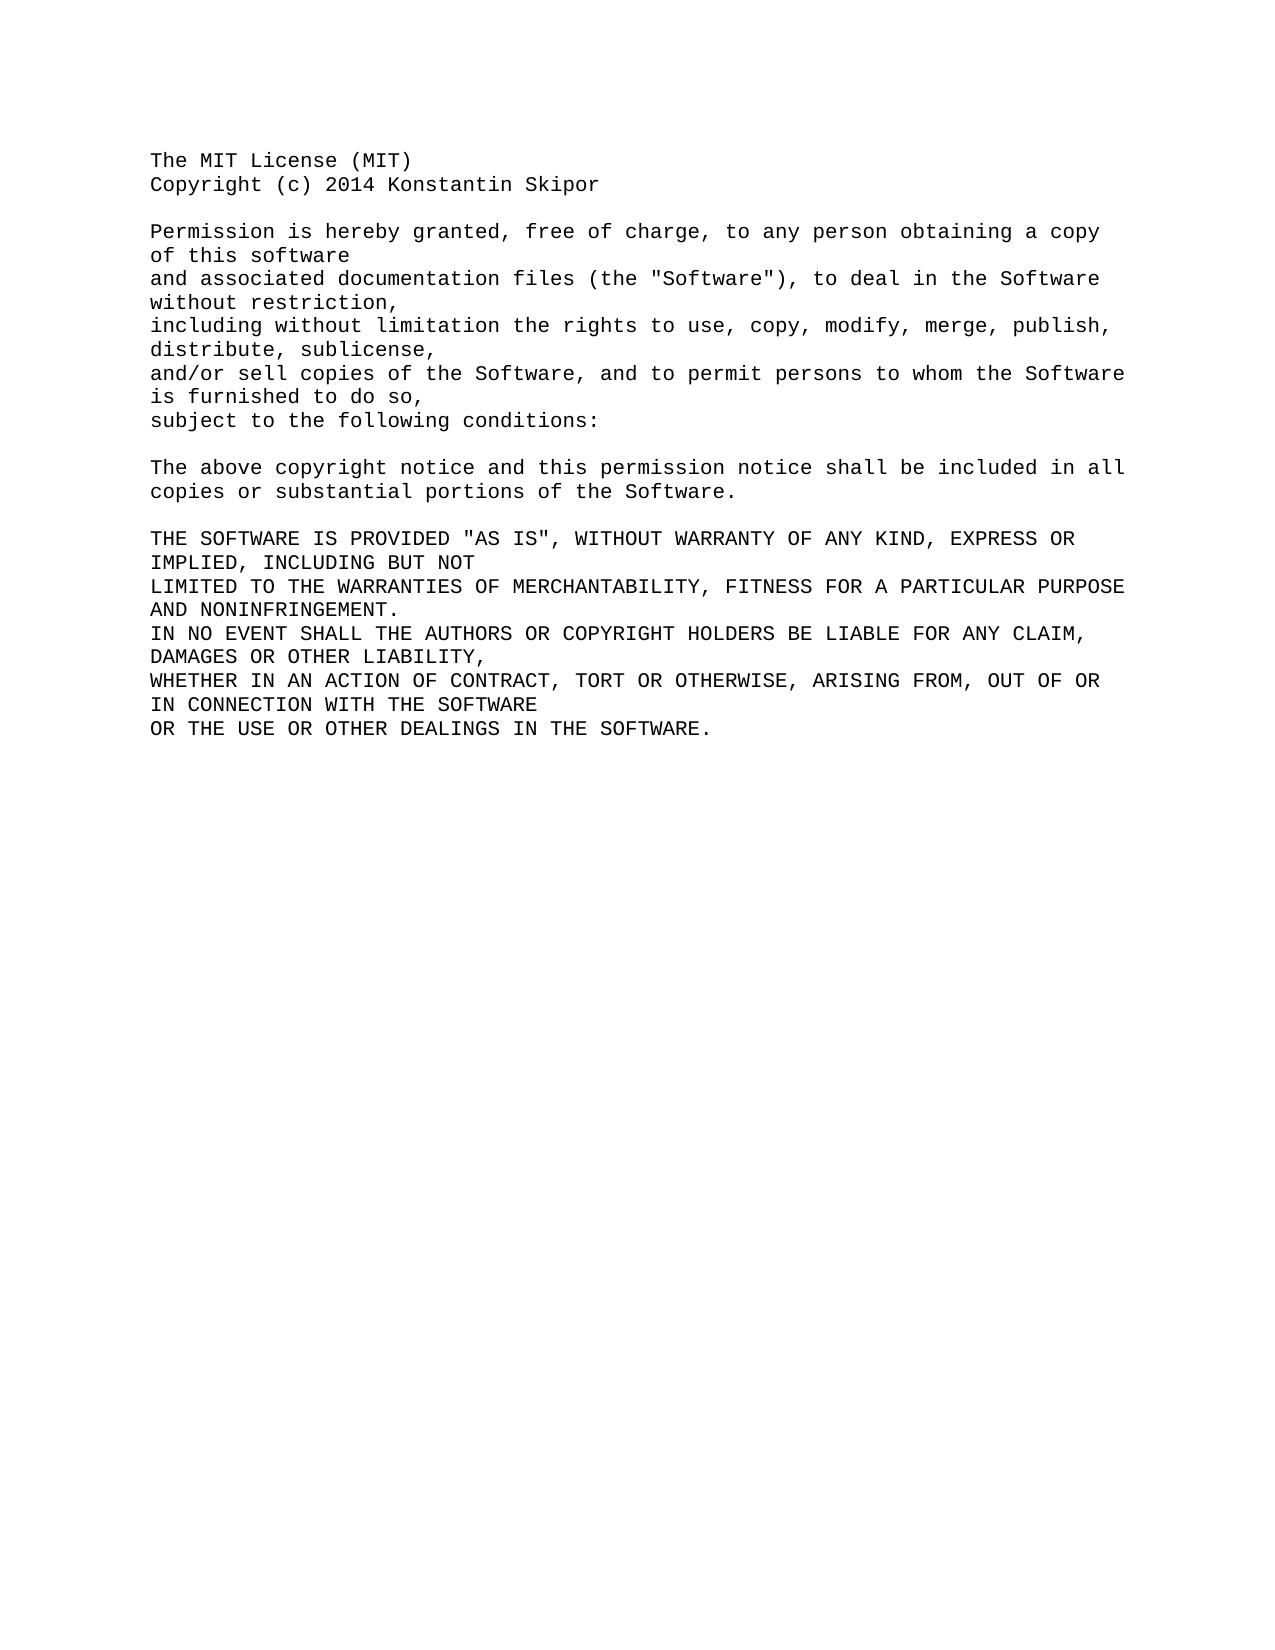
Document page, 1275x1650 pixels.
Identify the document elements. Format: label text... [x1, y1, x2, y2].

text subject to the following conditions: [150, 410, 1125, 434]
text and/or sell copies of the Software, and to permit persons to whom the Software is furnished to do so, [150, 363, 1125, 410]
text WHETHER IN AN ACTION OF CONTRACT, TORT OR OTHERWISE, ARISING FROM, OUT OF OR IN CONNECTION WITH THE SOFTWARE [150, 670, 1125, 717]
text OR THE USE OR OTHER DEALINGS IN THE SOFTWARE. [150, 717, 1125, 741]
text The MIT License (MIT) [150, 150, 1125, 174]
text including without limitation the rights to use, copy, modify, merge, publish, distribute, sublicense, [150, 316, 1125, 363]
text and associated documentation files (the "Software"), to deal in the Software without restriction, [150, 268, 1125, 316]
text Copyright (c) 2014 Konstantin Skipor [150, 174, 1125, 197]
text IN NO EVENT SHALL THE AUTHORS OR COPYRIGHT HOLDERS BE LIABLE FOR ANY CLAIM, DAMAGES OR OTHER LIABILITY, [150, 623, 1125, 670]
text LIMITED TO THE WARRANTIES OF MERCHANTABILITY, FITNESS FOR A PARTICULAR PURPOSE AND NONINFRINGEMENT. [150, 576, 1125, 623]
text THE SOFTWARE IS PROVIDED "AS IS", WITHOUT WARRANTY OF ANY KIND, EXPRESS OR IMPLIED, INCLUDING BUT NOT [150, 528, 1125, 576]
text The above copyright notice and this permission notice shall be included in all copies or substantial portions of the Software. [150, 457, 1125, 505]
text Permission is hereby granted, free of charge, to any person obtaining a copy of this software [150, 221, 1125, 268]
